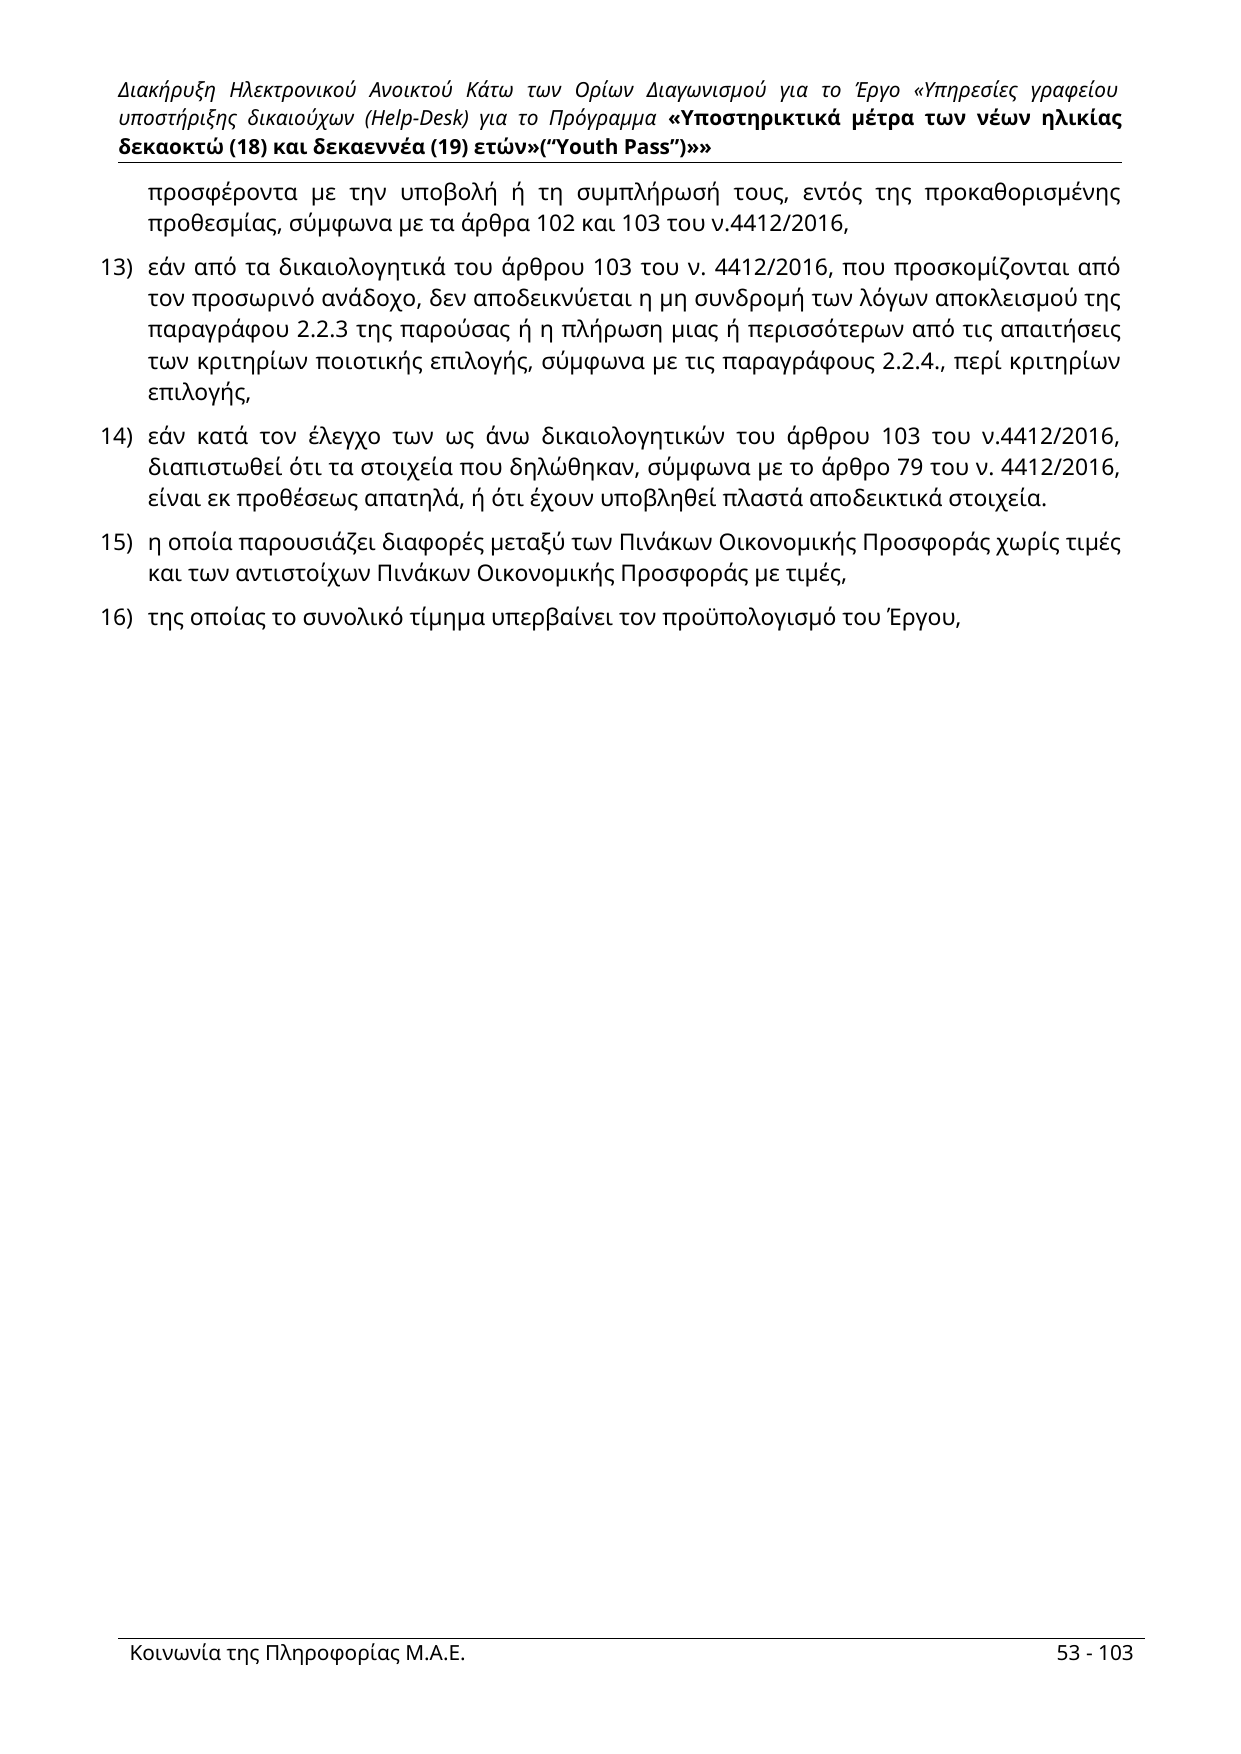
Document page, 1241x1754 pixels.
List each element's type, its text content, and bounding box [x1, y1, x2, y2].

list η οποία παρουσιάζει διαφορές μεταξύ των Πινάκων Οικονομικής Προσφοράς χωρίς τιμές και των αντιστοίχων Πινάκων Οικονομικής Προσφοράς με τιμές, [133, 526, 1122, 588]
list εάν κατά τον έλεγχο των ως άνω δικαιολογητικών του άρθρου 103 του ν.4412/2016, διαπιστωθεί ότι τα στοιχεία που δηλώθηκαν, σύμφωνα με το άρθρο 79 του ν. 4412/2016, είναι εκ προθέσεως απατηλά, ή ότι έχουν υποβληθεί πλαστά αποδεικτικά στοιχεία. [133, 420, 1122, 513]
list της οποίας το συνολικό τίμημα υπερβαίνει τον προϋπολογισμό του Έργου, [133, 601, 1122, 632]
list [133, 176, 1122, 238]
list εάν από τα δικαιολογητικά του άρθρου 103 του ν. 4412/2016, που προσκομίζονται από τον προσωρινό ανάδοχο, δεν αποδεικνύεται η μη συνδρομή των λόγων αποκλεισμού της παραγράφου 2.2.3 της παρούσας ή η πλήρωση μιας ή περισσότερων από τις απαιτήσεις των κριτηρίων ποιοτικής επιλογής, σύμφωνα με τις παραγράφους 2.2.4., περί κριτηρίων επιλογής, [133, 251, 1122, 407]
